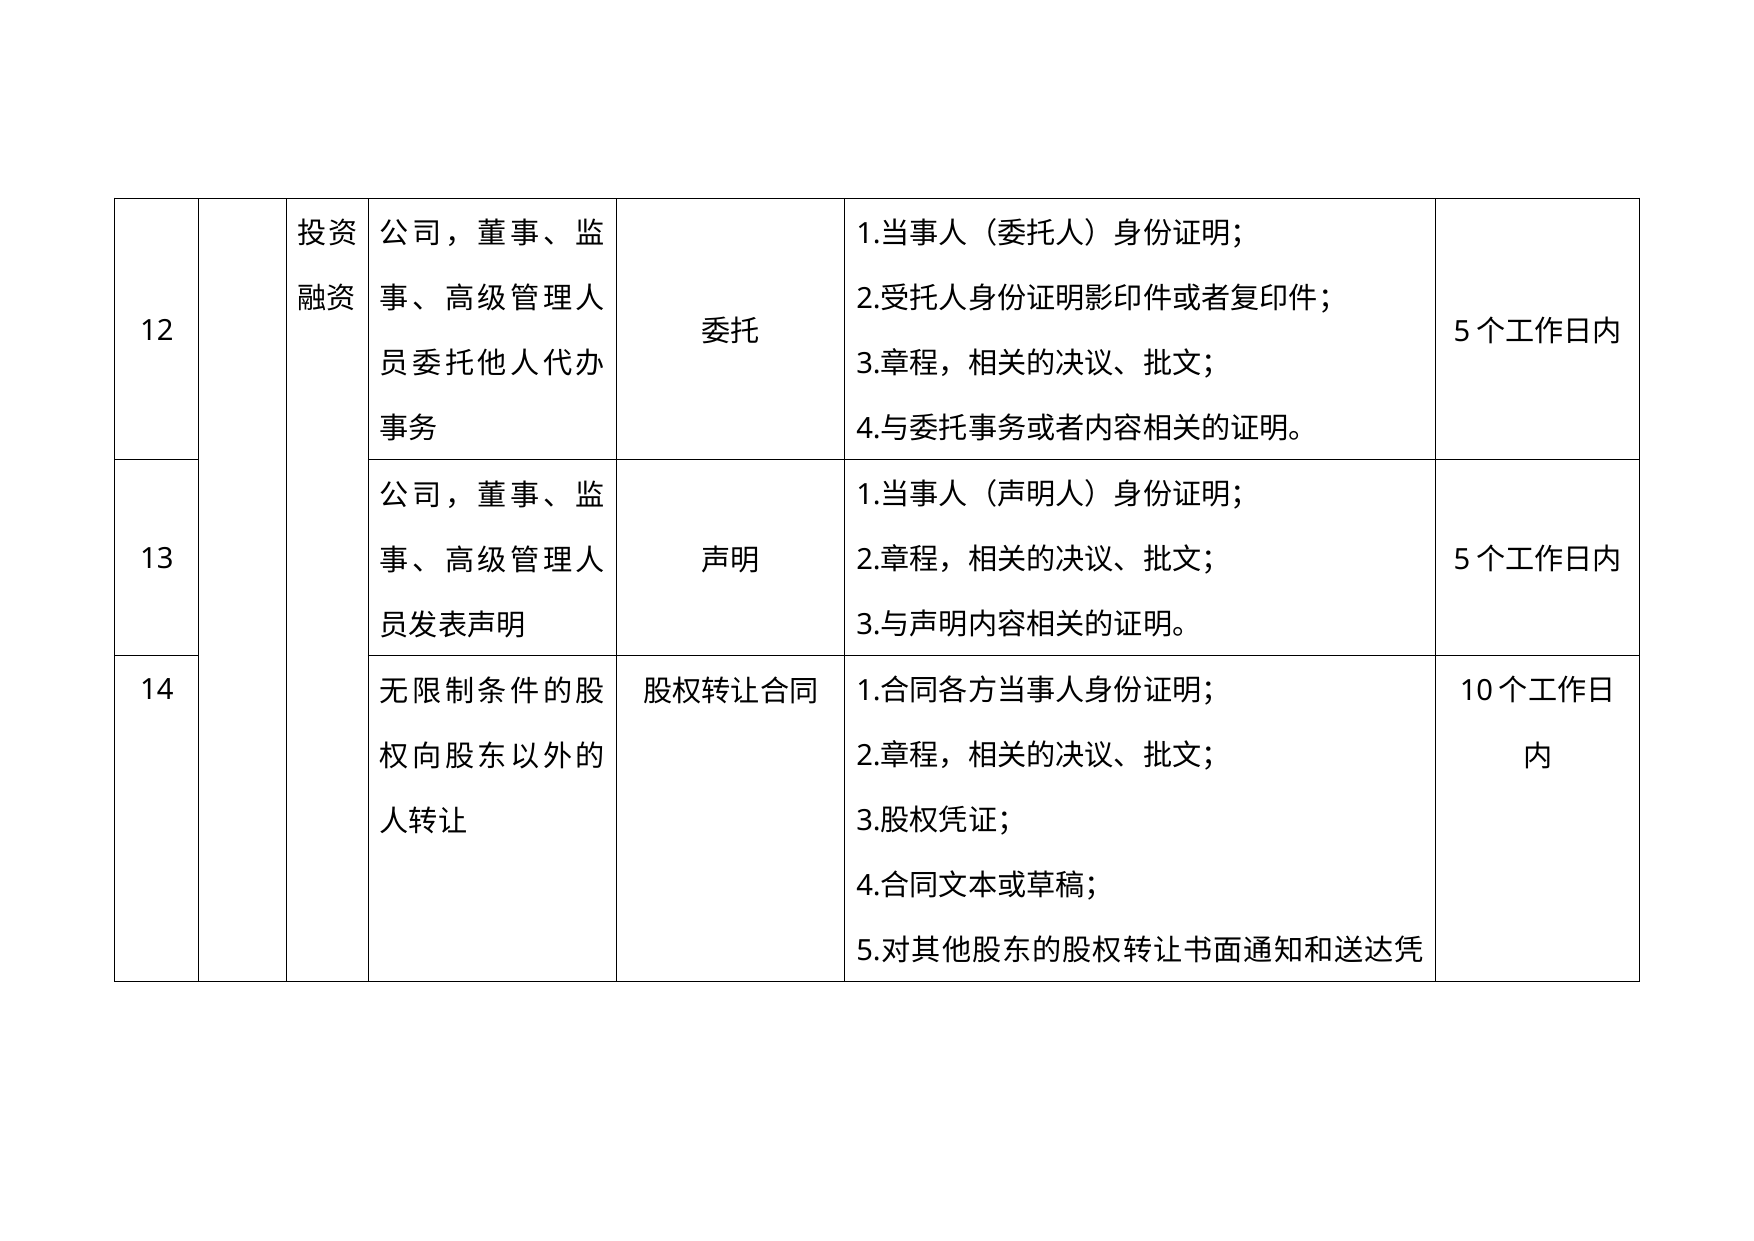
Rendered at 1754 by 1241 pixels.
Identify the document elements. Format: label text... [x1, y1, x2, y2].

table_cell 14 [115, 656, 198, 981]
table_cell 1.当事人（声明人）身份证明； 2.章程，相关的决议、批文； 3.与声明内容相关的证明。 [845, 460, 1435, 655]
table_cell 委托 [617, 199, 844, 459]
table_cell 公司，董事、监事、高级管理人员发表声明 [369, 460, 616, 655]
table_cell 无限制条件的股权向股东以外的人转让 [369, 656, 616, 981]
table_cell 5个工作日内 [1436, 199, 1639, 459]
table_cell 12 [115, 199, 198, 459]
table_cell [845, 656, 1435, 981]
table_cell 股权转让合同 [617, 656, 844, 981]
table_cell 1.当事人（委托人）身份证明； 2.受托人身份证明影印件或者复印件； 3.章程，相关的决议、批文； 4.与委托事务或者内容相关的证明。 [845, 199, 1435, 459]
table_cell 投资融资 [287, 199, 368, 981]
table_cell 声明 [617, 460, 844, 655]
table_cell 5个工作日内 [1436, 460, 1639, 655]
table_cell 公司，董事、监事、高级管理人员委托他人代办事务 [369, 199, 616, 459]
table_cell 13 [115, 460, 198, 655]
table_cell 10个工作日内 [1436, 656, 1639, 981]
